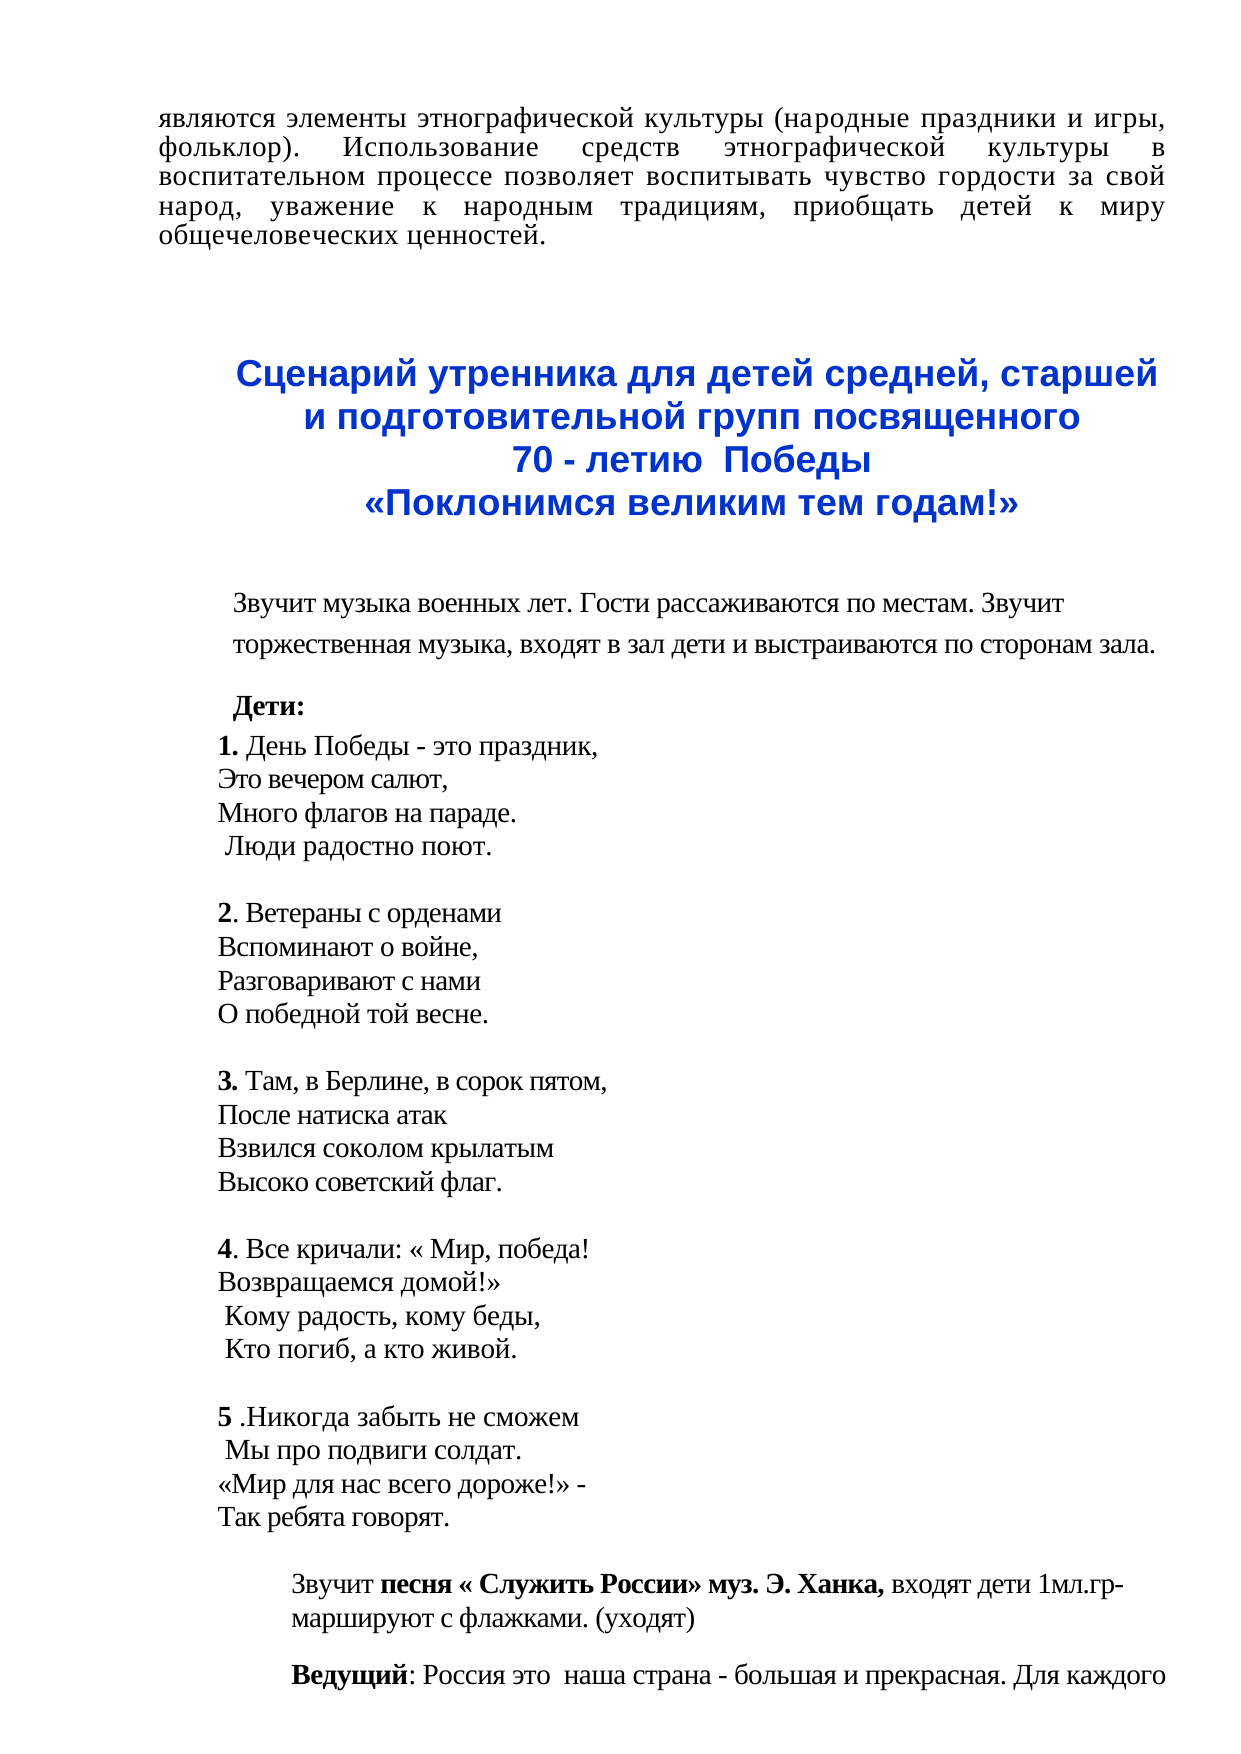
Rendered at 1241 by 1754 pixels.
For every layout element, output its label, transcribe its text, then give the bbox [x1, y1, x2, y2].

text Разговаривают с нами [217, 963, 1166, 996]
text 4. Все кричали: « Мир, победа! [217, 1231, 1166, 1264]
text Возвращаемся домой!» [217, 1264, 1166, 1298]
text Так ребята говорят. [217, 1499, 1166, 1533]
text Кто погиб, а кто живой. [217, 1332, 1166, 1365]
text Много флагов на параде. [217, 795, 1166, 828]
text Взвился соколом крылатым [217, 1130, 1166, 1164]
text 1. День Победы - это праздник, [217, 728, 1166, 761]
text 70 - летию Победы [217, 437, 1166, 480]
text «Мир для нас всего дороже!» - [217, 1466, 1166, 1499]
text Вспоминают о войне, [217, 929, 1166, 963]
text Люди радостно поют. [217, 828, 1166, 862]
text Звучит песня « Служить России» муз. Э. Ханка, входят дети 1мл.гр- маршируют с флажками. (уходят) [291, 1566, 1166, 1633]
text 3. Там, в Берлине, в сорок пятом, [217, 1063, 1166, 1097]
text 5 .Никогда забыть не сможем [217, 1399, 1166, 1432]
text «Поклонимся великим тем годам!» [217, 480, 1166, 523]
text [291, 1657, 1166, 1691]
text Кому радость, кому беды, [217, 1298, 1166, 1332]
text Мы про подвиги солдат. [217, 1432, 1166, 1466]
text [158, 104, 1166, 250]
text Это вечером салют, [217, 761, 1166, 795]
text О победной той весне. [217, 996, 1166, 1030]
text Сценарий утренника для детей средней, старшей и подготовительной групп посвященного [217, 351, 1166, 437]
text Высоко советский флаг. [217, 1164, 1166, 1197]
text 2. Ветераны с орденами [217, 896, 1166, 929]
text Дети: [233, 666, 1166, 728]
text Звучит музыка военных лет. Гости рассаживаются по местам. Звучит торжественная музыка, входят в зал дети и выстраиваются по сторонам зала. [233, 580, 1166, 662]
text После натиска атак [217, 1097, 1166, 1130]
